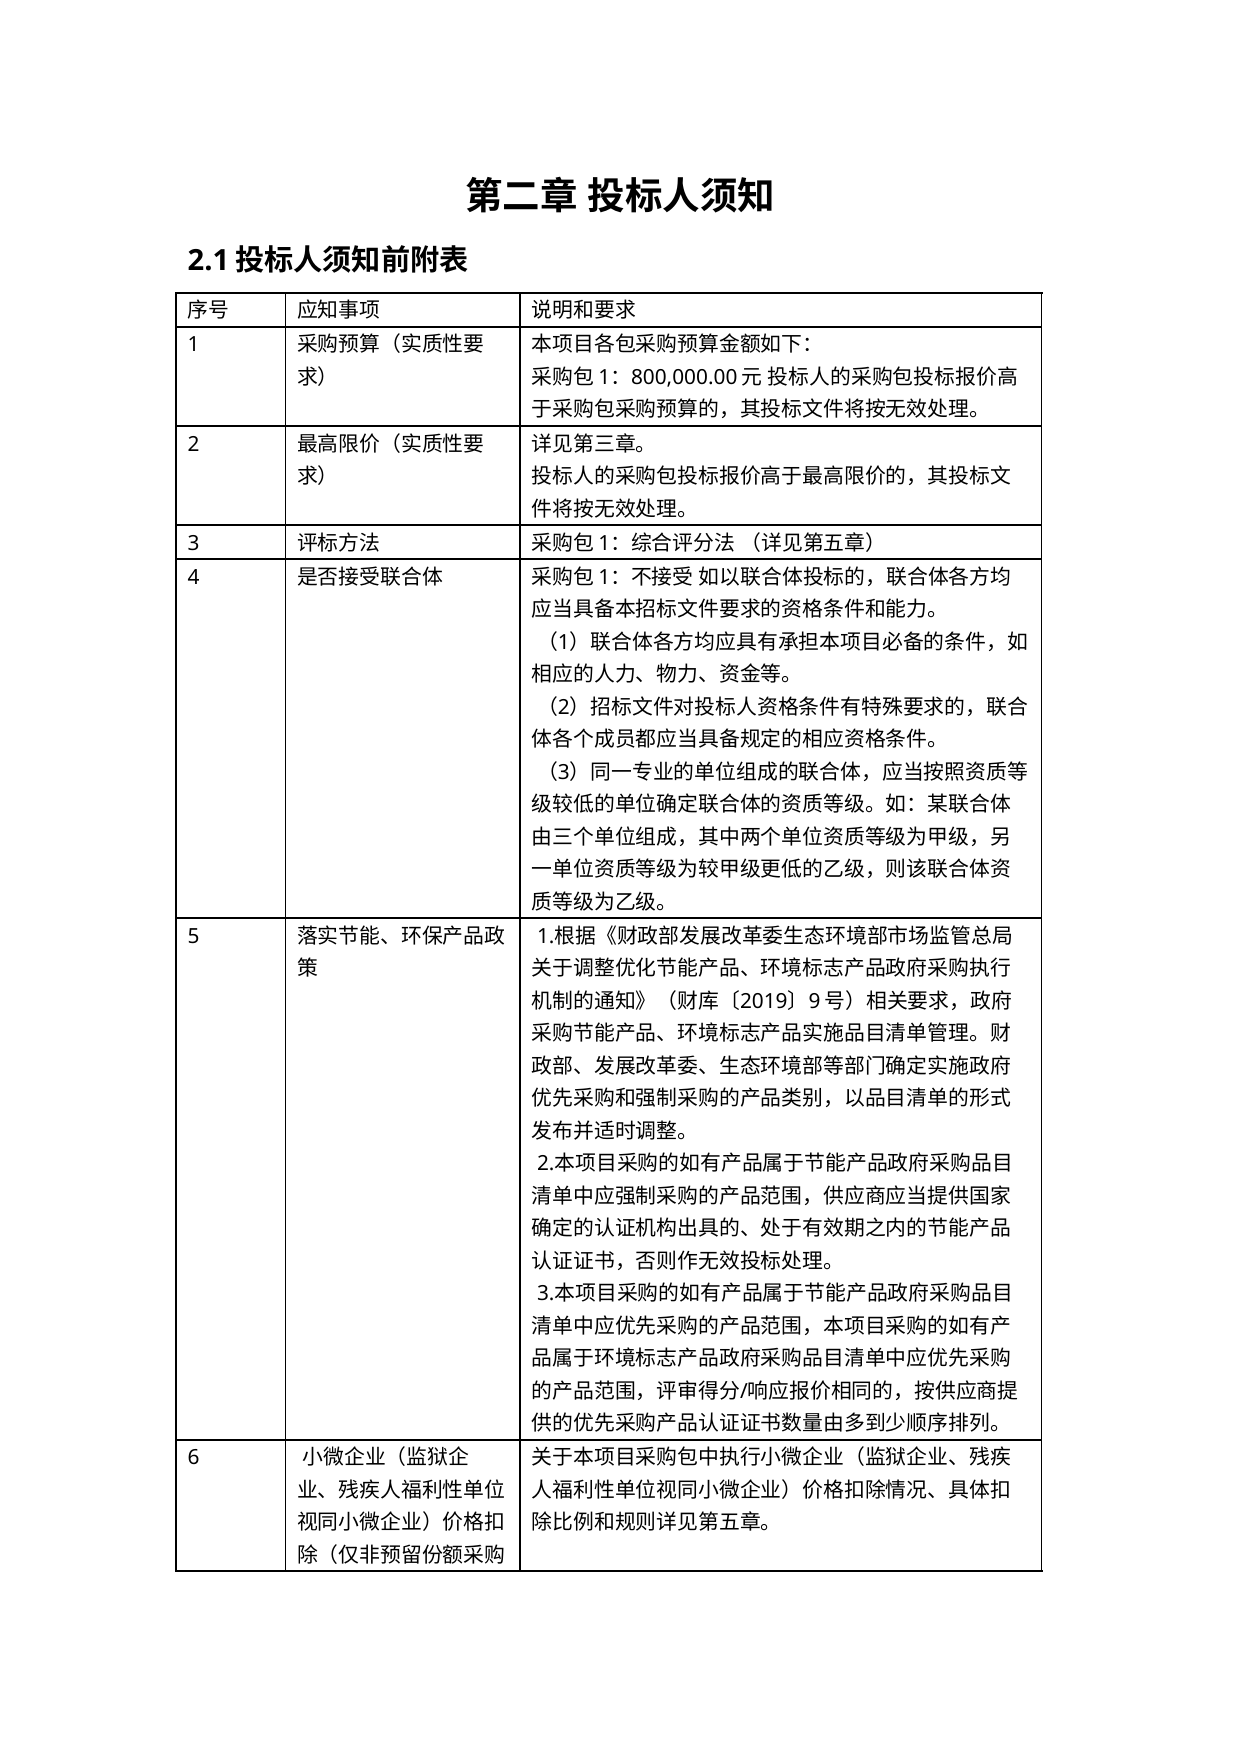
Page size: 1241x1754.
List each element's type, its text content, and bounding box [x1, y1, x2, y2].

table_cell 评标方法 [286, 526, 519, 558]
table_cell 采购包1：不接受 如以联合体投标的，联合体各方均应当具备本招标文件要求的资格条件和能力。 （1）联合体各方均应具有承担本项目必备的条件，如相应的人力、物力、资金等。 （2）招标文件对投标人资格条件有特殊要求的，联合体各个成员都应当具备规定的相应资格条件。 （3）同一专业的单位组成的联合体，应当按照资质等级较低的单位确定联合体的资质等级。如：某联合体由三个单位组成，其中两个单位资质等级为甲级，另一单位资质等级为较甲级更低的乙级，则该联合体资质等级为乙级。 [521, 560, 1041, 917]
table_cell 6 [177, 1441, 285, 1570]
table_cell 2 [177, 427, 285, 524]
table_cell 采购包1：综合评分法 （详见第五章） [521, 526, 1041, 558]
table_cell 4 [177, 560, 285, 917]
table_cell 3 [177, 526, 285, 558]
text 2.1投标人须知前附表 [187, 227, 1053, 292]
table_cell 1 [177, 328, 285, 425]
table_cell 采购预算（实质性要求） [286, 328, 519, 425]
table_cell 落实节能、环保产品政策 [286, 919, 519, 1439]
table_header 说明和要求 [521, 294, 1041, 326]
table_cell 详见第三章。 投标人的采购包投标报价高于最高限价的，其投标文件将按无效处理。 [521, 427, 1041, 524]
table_header 序号 [177, 294, 285, 326]
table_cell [521, 1441, 1041, 1570]
table_cell 本项目各包采购预算金额如下： 采购包1：800,000.00元 投标人的采购包投标报价高于采购包采购预算的，其投标文件将按无效处理。 [521, 328, 1041, 425]
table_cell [286, 1441, 519, 1570]
table_cell 最高限价（实质性要求） [286, 427, 519, 524]
table_header 应知事项 [286, 294, 519, 326]
table_cell 1.根据《财政部发展改革委生态环境部市场监管总局关于调整优化节能产品、环境标志产品政府采购执行机制的通知》（财库〔2019〕9号）相关要求，政府采购节能产品、环境标志产品实施品目清单管理。财政部、发展改革委、生态环境部等部门确定实施政府优先采购和强制采购的产品类别，以品目清单的形式发布并适时调整。 2.本项目采购的如有产品属于节能产品政府采购品目清单中应强制采购的产品范围，供应商应当提供国家确定的认证机构出具的、处于有效期之内的节能产品认证证书，否则作无效投标处理。 3.本项目采购的如有产品属于节能产品政府采购品目清单中应优先采购的产品范围，本项目采购的如有产品属于环境标志产品政府采购品目清单中应优先采购的产品范围，评审得分/响应报价相同的，按供应商提供的优先采购产品认证证书数量由多到少顺序排列。 [521, 919, 1041, 1439]
table_cell 5 [177, 919, 285, 1439]
text 第二章 投标人须知 [187, 162, 1053, 227]
table_cell 是否接受联合体 [286, 560, 519, 917]
